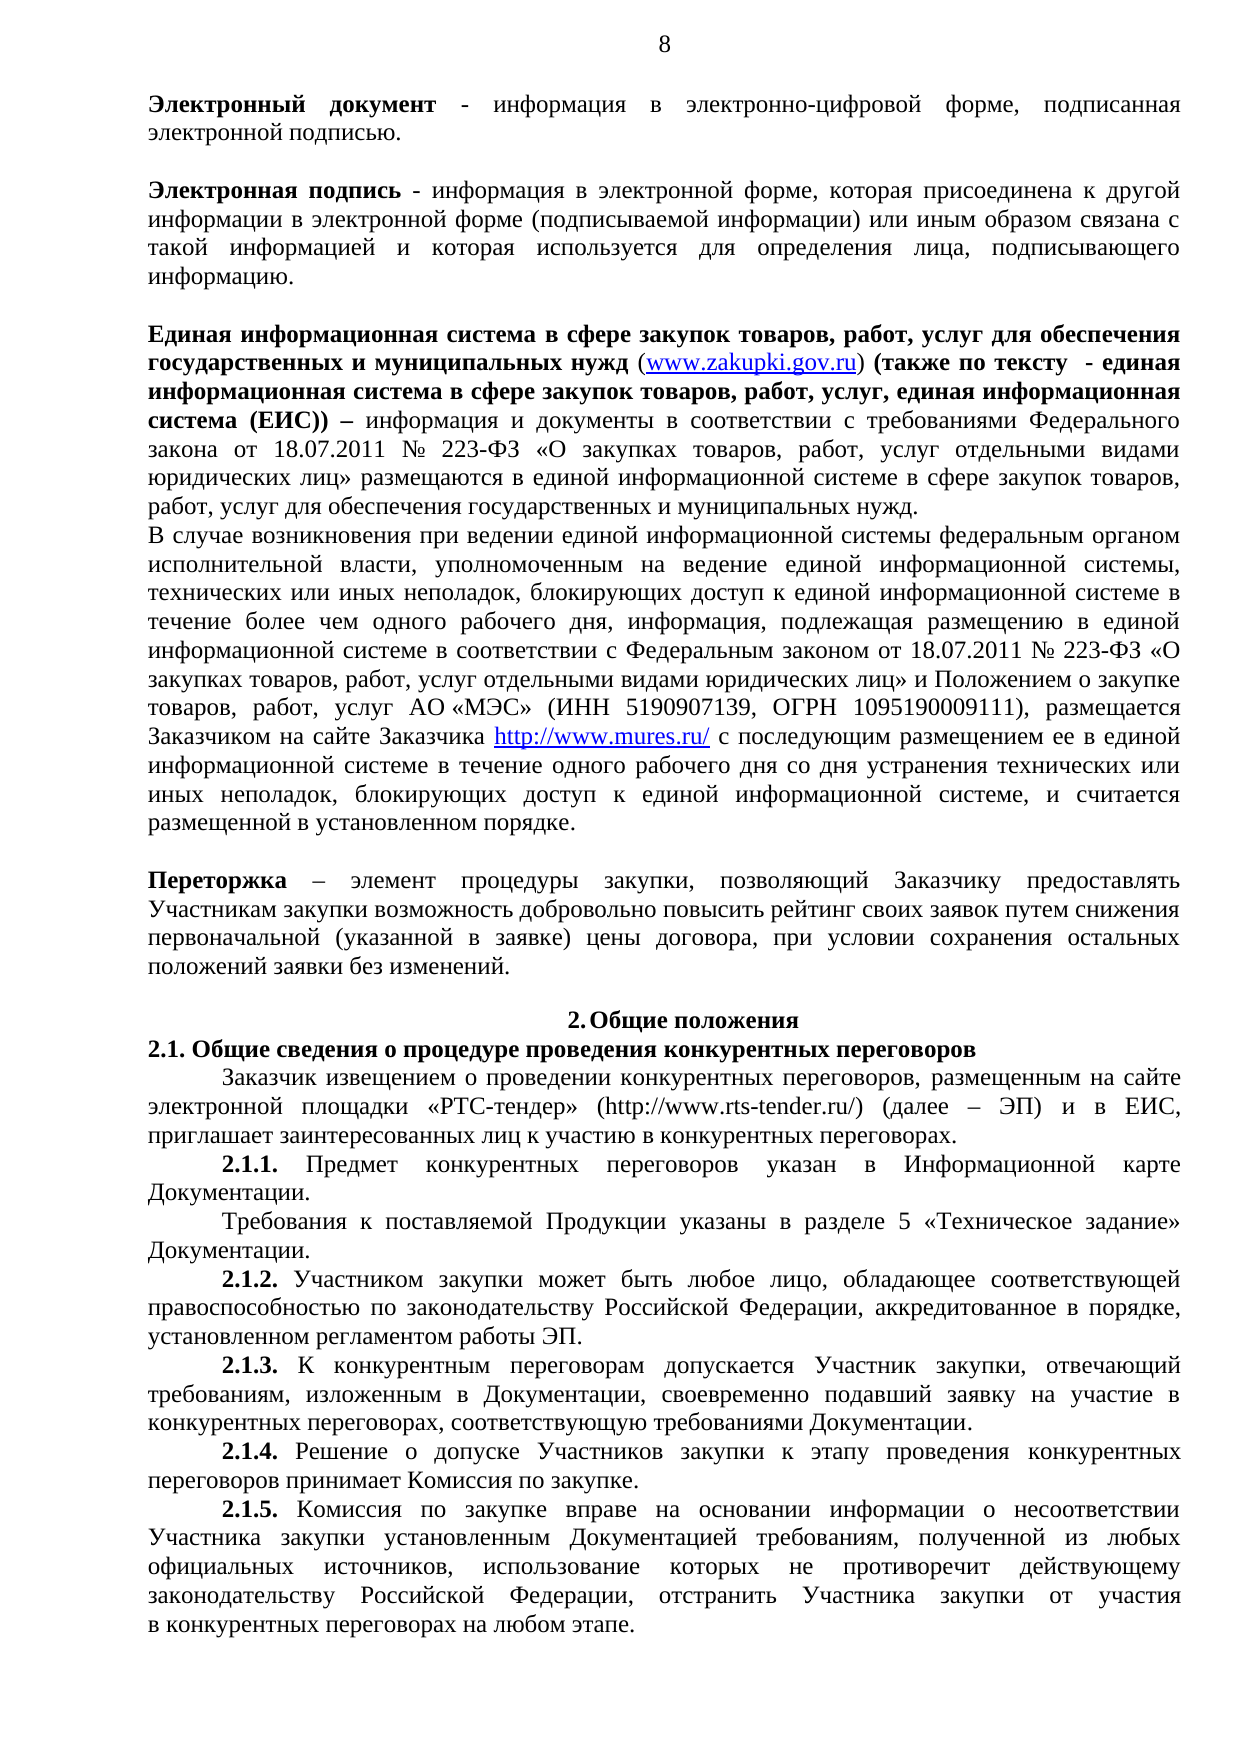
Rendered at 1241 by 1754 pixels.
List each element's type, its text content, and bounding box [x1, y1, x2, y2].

text 2.1.2. Участником закупки может быть любое лицо, обладающее соответствующей правоспособностью по законодательству Российской Федерации, аккредитованное в порядке, установленном регламентом работы ЭП. [148, 1264, 1181, 1350]
text В случае возникновения при ведении единой информационной системы федеральным органом исполнительной власти, уполномоченным на ведение единой информационной системы, технических или иных неполадок, блокирующих доступ к единой информационной системе в течение более чем одного рабочего дня, информация, подлежащая размещению в единой информационной системе в соответствии с Федеральным законом от 18.07.2011 № 223-ФЗ «О закупках товаров, работ, услуг отдельными видами юридических лиц» и Положением о закупке товаров, работ, услуг АО «МЭС» (ИНН 5190907139, ОГРН 1095190009111), размещается Заказчиком на сайте Заказчика http://www.mures.ru/ с последующим размещением ее в единой информационной системе в течение одного рабочего дня со дня устранения технических или иных неполадок, блокирующих доступ к единой информационной системе, и считается размещенной в установленном порядке. [148, 520, 1181, 836]
text Требования к поставляемой Продукции указаны в разделе 5 «Техническое задание» Документации. [148, 1206, 1181, 1264]
text Переторжка – элемент процедуры закупки, позволяющий Заказчику предоставлять Участникам закупки возможность добровольно повысить рейтинг своих заявок путем снижения первоначальной (указанной в заявке) цены договора, при условии сохранения остальных положений заявки без изменений. [148, 865, 1181, 980]
text Электронный документ - информация в электронно-цифровой форме, подписанная электронной подписью. [148, 89, 1181, 146]
text 2.1.5. Комиссия по закупке вправе на основании информации о несоответствии Участника закупки установленным Документацией требованиям, полученной из любых официальных источников, использование которых не противоречит действующему законодательству Российской Федерации, отстранить Участника закупки от участия в конкурентных переговорах на любом этапе. [148, 1494, 1181, 1637]
text Электронная подпись - информация в электронной форме, которая присоединена к другой информации в электронной форме (подписываемой информации) или иным образом связана с такой информацией и которая используется для определения лица, подписывающего информацию. [148, 175, 1181, 290]
text 2.1. Общие сведения о процедуре проведения конкурентных переговоров [148, 1034, 1181, 1062]
text 2.1.4. Решение о допуске Участников закупки к этапу проведения конкурентных переговоров принимает Комиссия по закупке. [148, 1436, 1181, 1494]
text Заказчик извещением о проведении конкурентных переговоров, размещенным на сайте электронной площадки «РТС-тендер» (http://www.rts-tender.ru/) (далее – ЭП) и в ЕИС, приглашает заинтересованных лиц к участию в конкурентных переговорах. [148, 1062, 1181, 1149]
text 2.1.3. К конкурентным переговорам допускается Участник закупки, отвечающий требованиям, изложенным в Документации, своевременно подавший заявку на участие в конкурентных переговорах, соответствующую требованиями Документации. [148, 1350, 1181, 1436]
list Общие положения [185, 1005, 1181, 1034]
text Единая информационная система в сфере закупок товаров, работ, услуг для обеспечения государственных и муниципальных нужд (www.zakupki.gov.ru) (также по тексту - единая информационная система в сфере закупок товаров, работ, услуг, единая информационная система (ЕИС)) – информация и документы в соответствии с требованиями Федерального закона от 18.07.2011 № 223-ФЗ «О закупках товаров, работ, услуг отдельными видами юридических лиц» размещаются в единой информационной системе в сфере закупок товаров, работ, услуг для обеспечения государственных и муниципальных нужд. [148, 319, 1181, 520]
text 2.1.1. Предмет конкурентных переговоров указан в Информационной карте Документации. [148, 1149, 1181, 1206]
